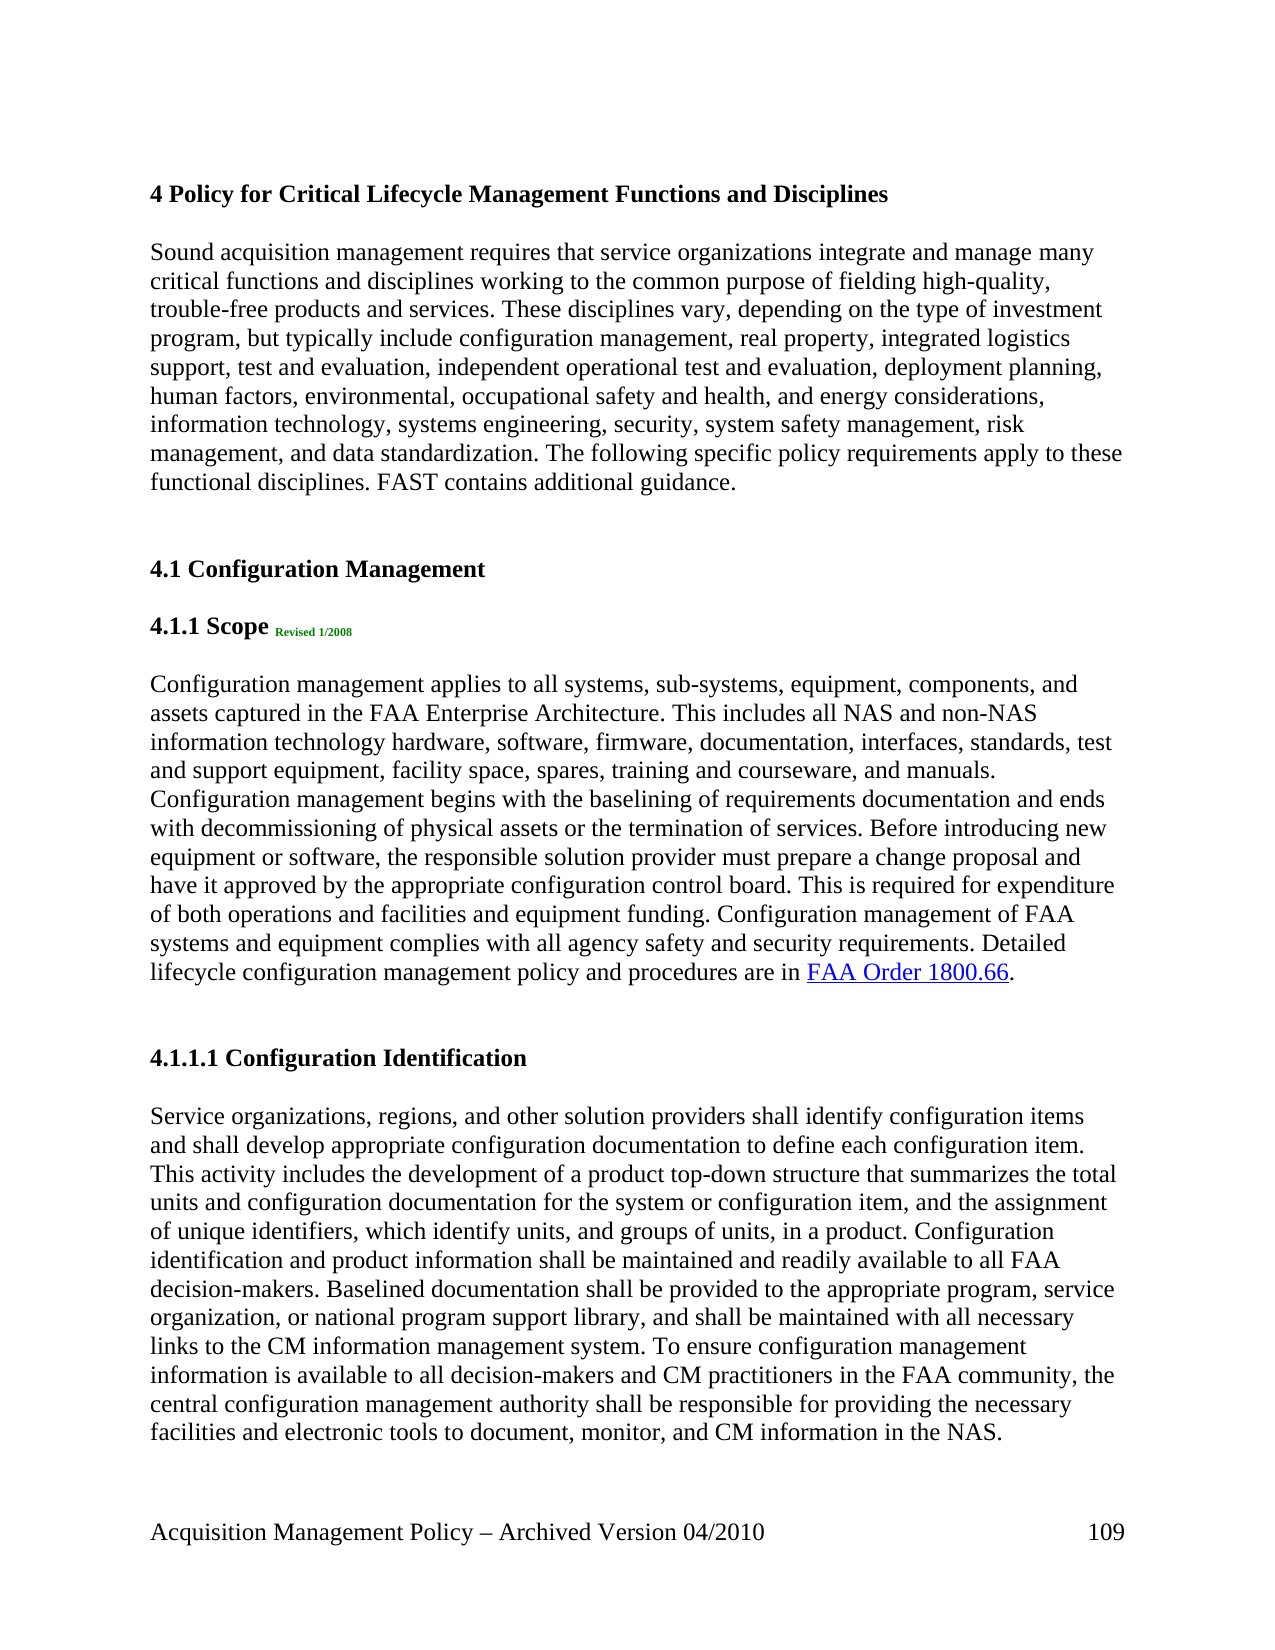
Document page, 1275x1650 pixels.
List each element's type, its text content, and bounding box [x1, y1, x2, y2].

text 4.1.1.1 Configuration Identification [150, 1014, 1125, 1072]
text Sound acquisition management requires that service organizations integrate and manage many critical functions and disciplines working to the common purpose of fielding high-quality, trouble-free products and services. These disciplines vary, depending on the type of investment program, but typically include configuration management, real property, integrated logistics support, test and evaluation, independent operational test and evaluation, deployment planning, human factors, environmental, occupational safety and health, and energy considerations, information technology, systems engineering, security, system safety management, risk management, and data standardization. The following specific policy requirements apply to these functional disciplines. FAST contains additional guidance. [150, 237, 1125, 496]
text Service organizations, regions, and other solution providers shall identify configuration items and shall develop appropriate configuration documentation to define each configuration item. This activity includes the development of a product top-down structure that summarizes the total units and configuration documentation for the system or configuration item, and the assignment of unique identifiers, which identify units, and groups of units, in a product. Configuration identification and product information shall be maintained and readily available to all FAA decision-makers. Baselined documentation shall be provided to the appropriate program, service organization, or national program support library, and shall be maintained with all necessary links to the CM information management system. To ensure configuration management information is available to all decision-makers and CM practitioners in the FAA community, the central configuration management authority shall be responsible for providing the necessary facilities and electronic tools to document, monitor, and CM information in the NAS. [150, 1101, 1125, 1446]
text 4.1 Configuration Management [150, 525, 1125, 582]
text 4.1.1 Scope Revised 1/2008 [150, 582, 1125, 640]
text Configuration management applies to all systems, sub-systems, equipment, components, and assets captured in the FAA Enterprise Architecture. This includes all NAS and non-NAS information technology hardware, software, firmware, documentation, interfaces, standards, test and support equipment, facility space, spares, training and courseware, and manuals. Configuration management begins with the baselining of requirements documentation and ends with decommissioning of physical assets or the termination of services. Before introducing new equipment or software, the responsible solution provider must prepare a change proposal and have it approved by the appropriate configuration control board. This is required for expenditure of both operations and facilities and equipment funding. Configuration management of FAA systems and equipment complies with all agency safety and security requirements. Detailed lifecycle configuration management policy and procedures are in FAA Order 1800.66. [150, 669, 1125, 985]
text 4 Policy for Critical Lifecycle Management Functions and Disciplines [150, 179, 1125, 208]
